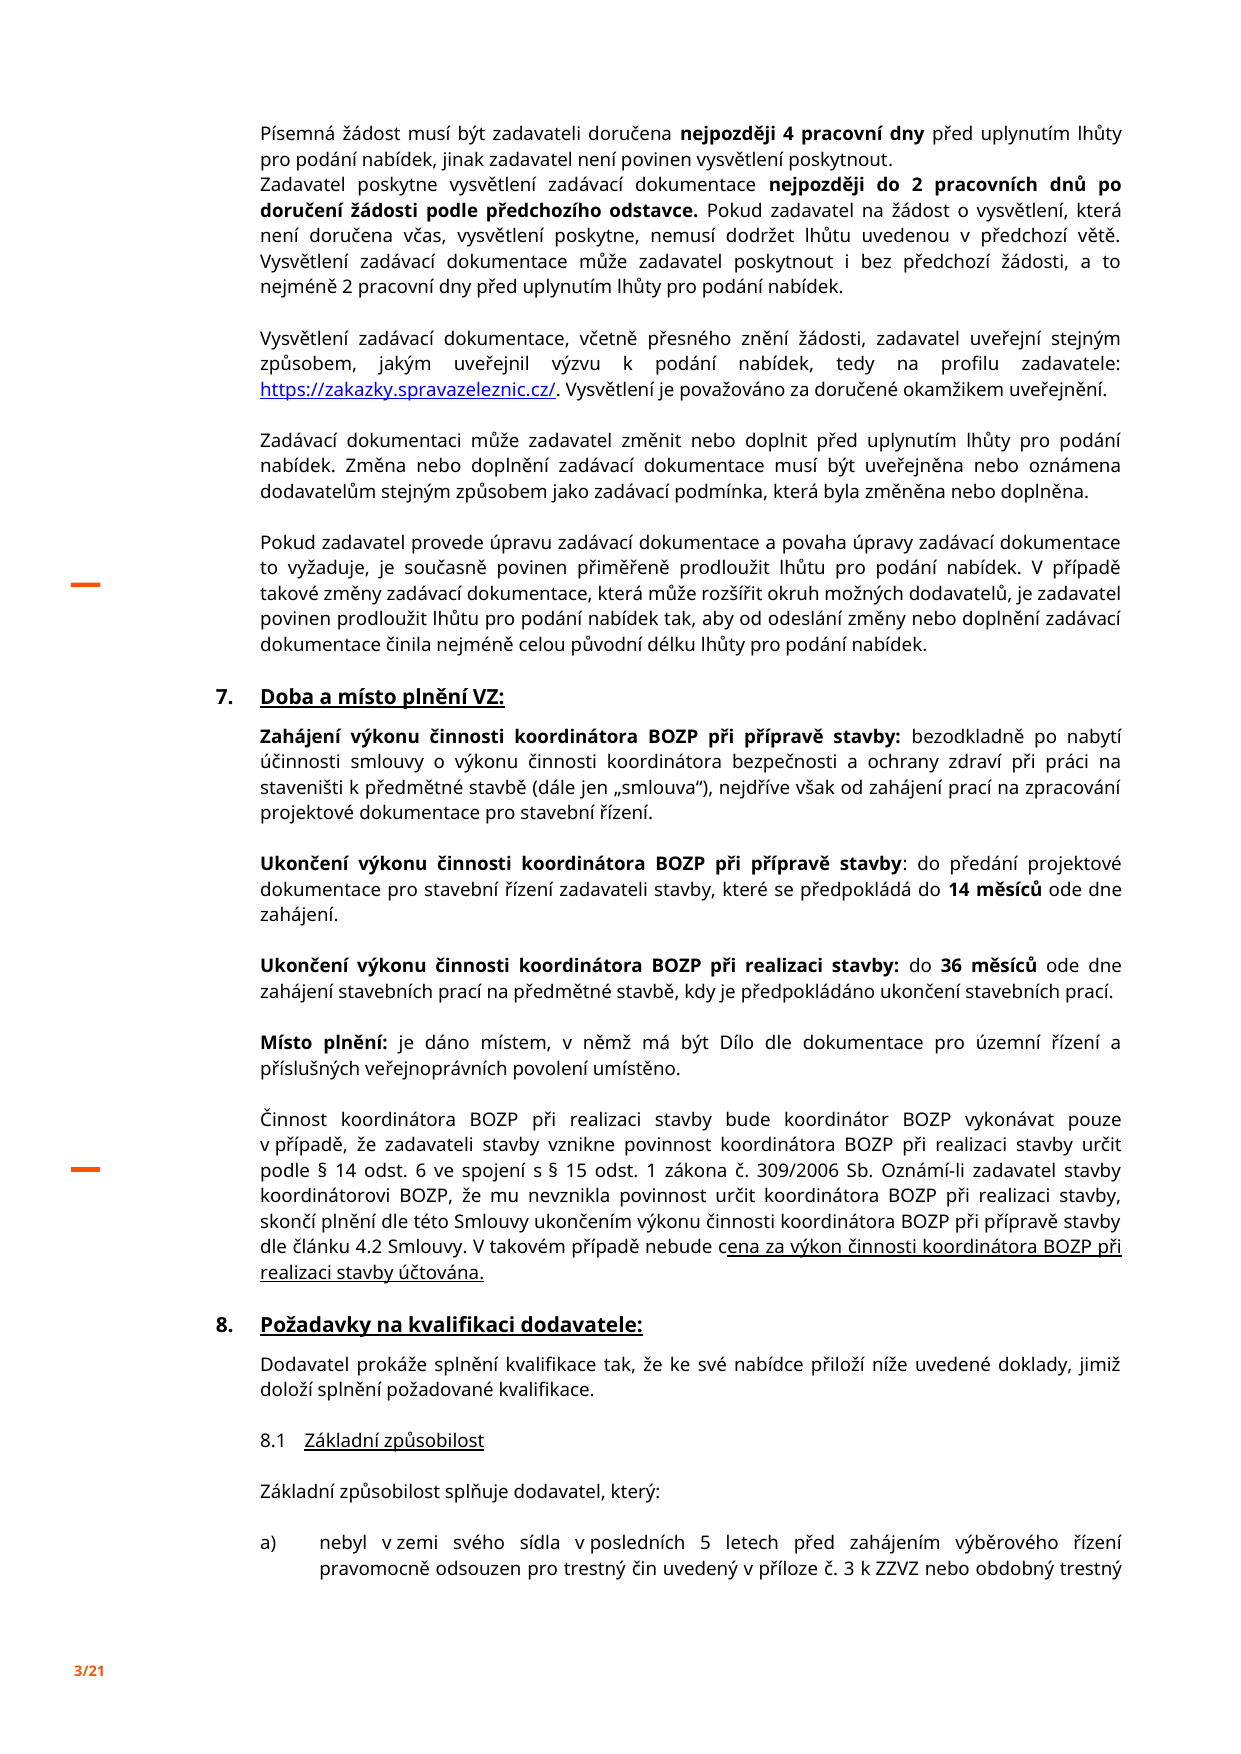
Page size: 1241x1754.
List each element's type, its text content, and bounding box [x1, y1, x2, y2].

text Základní způsobilost splňuje dodavatel, který: [216, 1478, 1122, 1504]
text Vysvětlení zadávací dokumentace, včetně přesného znění žádosti, zadavatel uveřejní stejným způsobem, jakým uveřejnil výzvu k podání nabídek, tedy na profilu zadavatele: https://zakazky.spravazeleznic.cz/. Vysvětlení je považováno za doručené okamžikem uveřejnění. [260, 325, 1122, 401]
list Doba a místo plnění VZ: [216, 682, 1122, 711]
text Zadavatel poskytne vysvětlení zadávací dokumentace nejpozději do 2 pracovních dnů po doručení žádosti podle předchozího odstavce. Pokud zadavatel na žádost o vysvětlení, která není doručena včas, vysvětlení poskytne, nemusí dodržet lhůtu uvedenou v předchozí větě. Vysvětlení zadávací dokumentace může zadavatel poskytnout i bez předchozí žádosti, a to nejméně 2 pracovní dny před uplynutím lhůty pro podání nabídek. [260, 172, 1122, 299]
list Požadavky na kvalifikaci dodavatele: [216, 1310, 1122, 1338]
list Základní způsobilost [260, 1427, 1122, 1453]
text Zahájení výkonu činnosti koordinátora BOZP při přípravě stavby: bezodkladně po nabytí účinnosti smlouvy o výkonu činnosti koordinátora bezpečnosti a ochrany zdraví při práci na staveništi k předmětné stavbě (dále jen „smlouva“), nejdříve však od zahájení prací na zpracování projektové dokumentace pro stavební řízení. [260, 723, 1122, 825]
text Ukončení výkonu činnosti koordinátora BOZP při realizaci stavby: do 36 měsíců ode dne zahájení stavebních prací na předmětné stavbě, kdy je předpokládáno ukončení stavebních prací. [260, 953, 1122, 1004]
text Písemná žádost musí být zadavateli doručena nejpozději 4 pracovní dny před uplynutím lhůty pro podání nabídek, jinak zadavatel není povinen vysvětlení poskytnout. [260, 121, 1122, 172]
text Pokud zadavatel provede úpravu zadávací dokumentace a povaha úpravy zadávací dokumentace to vyžaduje, je současně povinen přiměřeně prodloužit lhůtu pro podání nabídek. V případě takové změny zadávací dokumentace, která může rozšířit okruh možných dodavatelů, je zadavatel povinen prodloužit lhůtu pro podání nabídek tak, aby od odeslání změny nebo doplnění zadávací dokumentace činila nejméně celou původní délku lhůty pro podání nabídek. [260, 529, 1122, 657]
text Ukončení výkonu činnosti koordinátora BOZP při přípravě stavby: do předání projektové dokumentace pro stavební řízení zadavateli stavby, které se předpokládá do 14 měsíců ode dne zahájení. [260, 851, 1122, 927]
text Činnost koordinátora BOZP při realizaci stavby bude koordinátor BOZP vykonávat pouze v případě, že zadavateli stavby vznikne povinnost koordinátora BOZP při realizaci stavby určit podle § 14 odst. 6 ve spojení s § 15 odst. 1 zákona č. 309/2006 Sb. Oznámí-li zadavatel stavby koordinátorovi BOZP, že mu nevznikla povinnost určit koordinátora BOZP při realizaci stavby, skončí plnění dle této Smlouvy ukončením výkonu činnosti koordinátora BOZP při přípravě stavby dle článku 4.2 Smlouvy. V takovém případě nebude cena za výkon činnosti koordinátora BOZP při realizaci stavby účtována. [260, 1106, 1122, 1284]
text Dodavatel prokáže splnění kvalifikace tak, že ke své nabídce přiloží níže uvedené doklady, jimiž doloží splnění požadované kvalifikace. [260, 1351, 1122, 1402]
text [260, 1529, 1122, 1581]
text Místo plnění: je dáno místem, v němž má být Dílo dle dokumentace pro územní řízení a příslušných veřejnoprávních povolení umístěno. [260, 1029, 1122, 1080]
text Zadávací dokumentaci může zadavatel změnit nebo doplnit před uplynutím lhůty pro podání nabídek. Změna nebo doplnění zadávací dokumentace musí být uveřejněna nebo oznámena dodavatelům stejným způsobem jako zadávací podmínka, která byla změněna nebo doplněna. [260, 427, 1122, 503]
